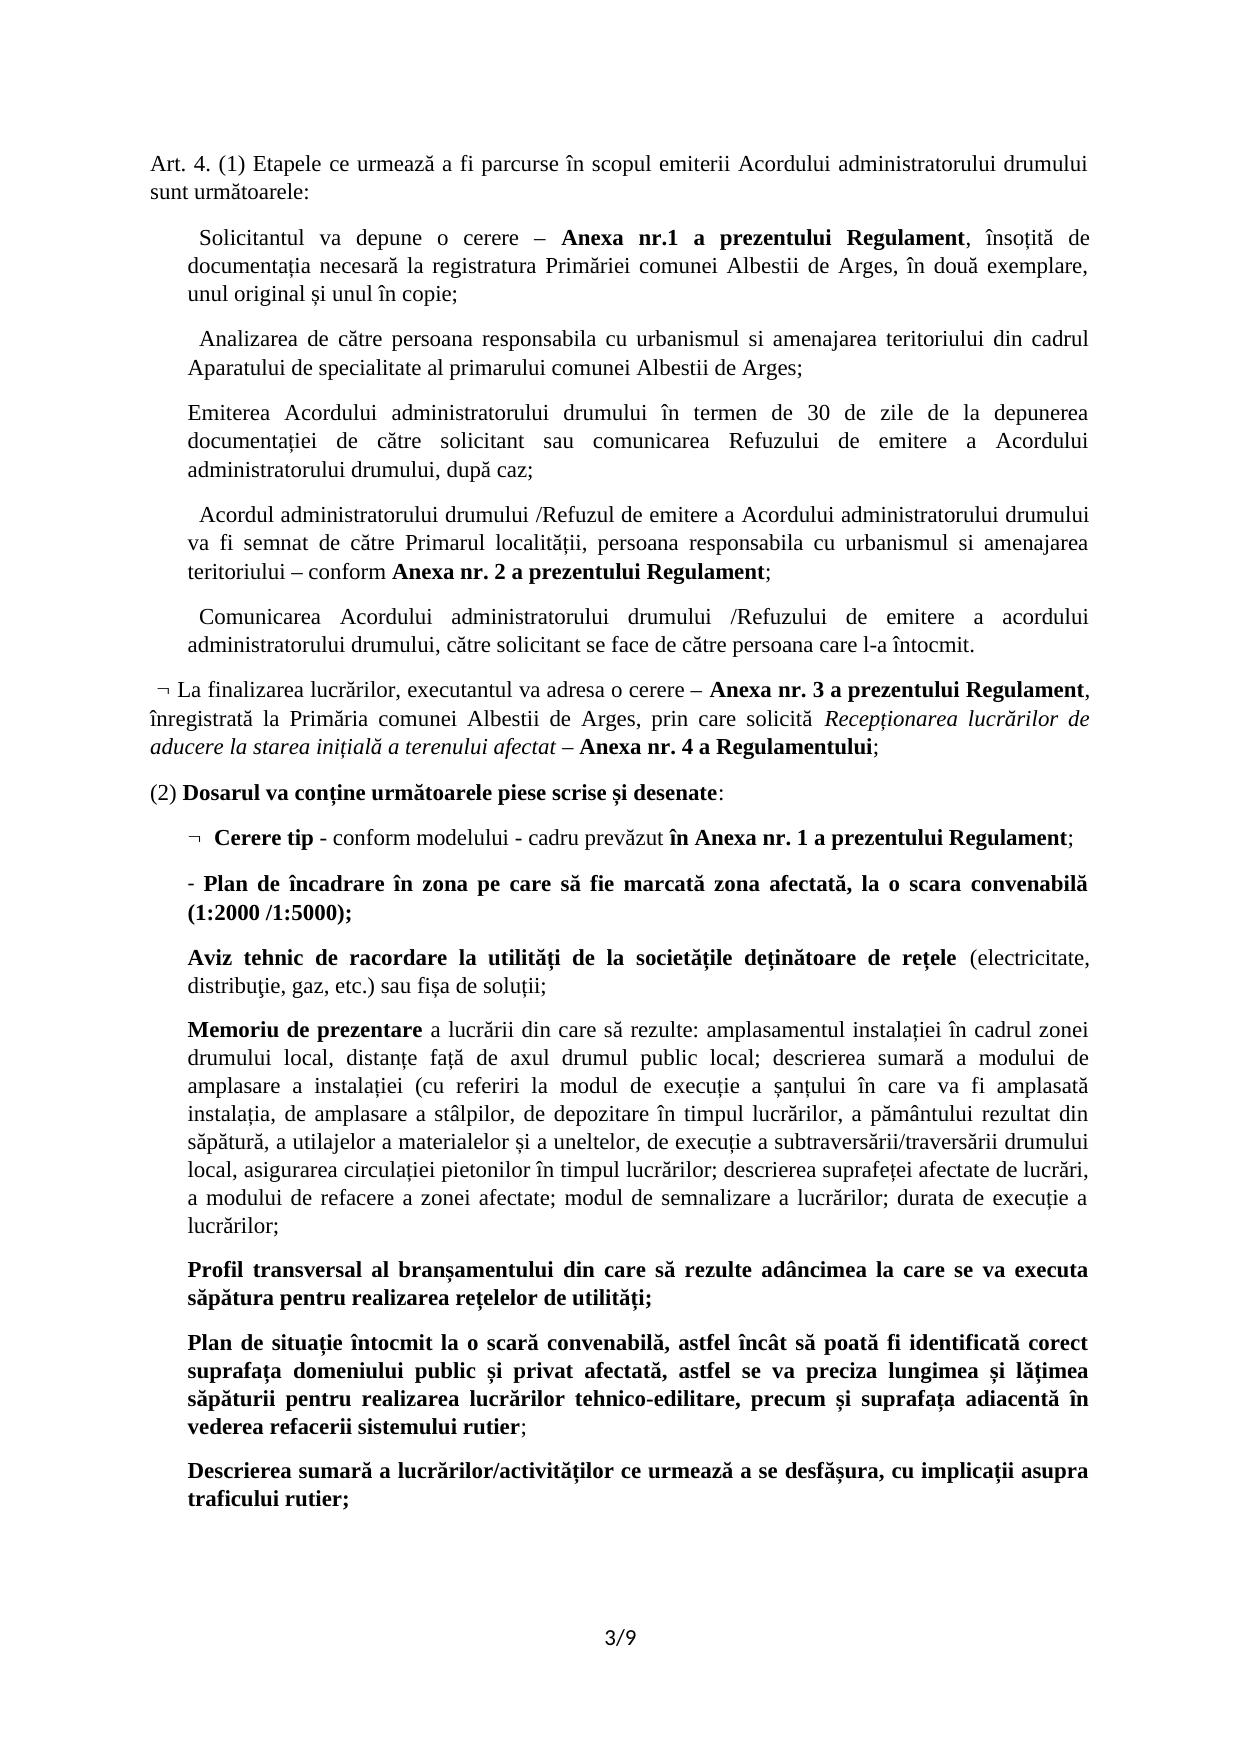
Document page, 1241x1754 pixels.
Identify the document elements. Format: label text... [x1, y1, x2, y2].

text Emiterea Acordului administratorului drumului în termen de 30 de zile de la depunerea documentației de către solicitant sau comunicarea Refuzului de emitere a Acordului administratorului drumului, după caz; [187, 399, 1090, 482]
text Acordul administratorului drumului /Refuzul de emitere a Acordului administratorului drumului va fi semnat de către Primarul localității, persoana responsabila cu urbanismul si amenajarea teritoriului – conform Anexa nr. 2 a prezentului Regulament; [187, 501, 1090, 584]
text Comunicarea Acordului administratorului drumului /Refuzului de emitere a acordului administratorului drumului, către solicitant se face de către persoana care l-a întocmit. [187, 603, 1090, 658]
text Solicitantul va depune o cerere – Anexa nr.1 a prezentului Regulament, însoțită de documentația necesară la registratura Primăriei comunei Albestii de Arges, în două exemplare, unul original și unul în copie; [187, 223, 1090, 307]
text Descrierea sumară a lucrărilor/activităților ce urmează a se desfășura, cu implicații asupra traficului rutier; [187, 1457, 1090, 1512]
text (2) Dosarul va conține următoarele piese scrise și desenate: [150, 778, 1090, 805]
text Profil transversal al branșamentului din care să rezulte adâncimea la care se va executa săpătura pentru realizarea rețelelor de utilități; [187, 1256, 1090, 1311]
text Cerere tip - conform modelului - cadru prevăzut în Anexa nr. 1 a prezentului Regulament; [187, 824, 1090, 850]
text Art. 4. (1) Etapele ce urmează a fi parcurse în scopul emiterii Acordului administratorului drumului sunt următoarele: [150, 150, 1090, 205]
text - Plan de încadrare în zona pe care să fie marcată zona afectată, la o scara convenabilă (1:2000 /1:5000); [187, 869, 1090, 925]
text La finalizarea lucrărilor, executantul va adresa o cerere – Anexa nr. 3 a prezentului Regulament, înregistrată la Primăria comunei Albestii de Arges, prin care solicită Recepționarea lucrărilor de aducere la starea inițială a terenului afectat – Anexa nr. 4 a Regulamentului; [150, 677, 1090, 760]
text Plan de situație întocmit la o scară convenabilă, astfel încât să poată fi identificată corect suprafața domeniului public și privat afectată, astfel se va preciza lungimea și lățimea săpăturii pentru realizarea lucrărilor tehnico-edilitare, precum și suprafața adiacentă în vederea refacerii sistemului rutier; [187, 1329, 1090, 1439]
text Memoriu de prezentare a lucrării din care să rezulte: amplasamentul instalației în cadrul zonei drumului local, distanțe față de axul drumul public local; descrierea sumară a modului de amplasare a instalației (cu referiri la modul de execuție a șanțului în care va fi amplasată instalația, de amplasare a stâlpilor, de depozitare în timpul lucrărilor, a pământului rezultat din săpătură, a utilajelor a materialelor și a uneltelor, de execuție a subtraversării/traversării drumului local, asigurarea circulației pietonilor în timpul lucrărilor; descrierea suprafeței afectate de lucrări, a modului de refacere a zonei afectate; modul de semnalizare a lucrărilor; durata de execuție a lucrărilor; [187, 1016, 1090, 1238]
text Analizarea de către persoana responsabila cu urbanismul si amenajarea teritoriului din cadrul Aparatului de specialitate al primarului comunei Albestii de Arges; [187, 326, 1090, 380]
text Aviz tehnic de racordare la utilități de la societățile deținătoare de rețele (electricitate, distribuţie, gaz, etc.) sau fișa de soluții; [187, 944, 1090, 998]
